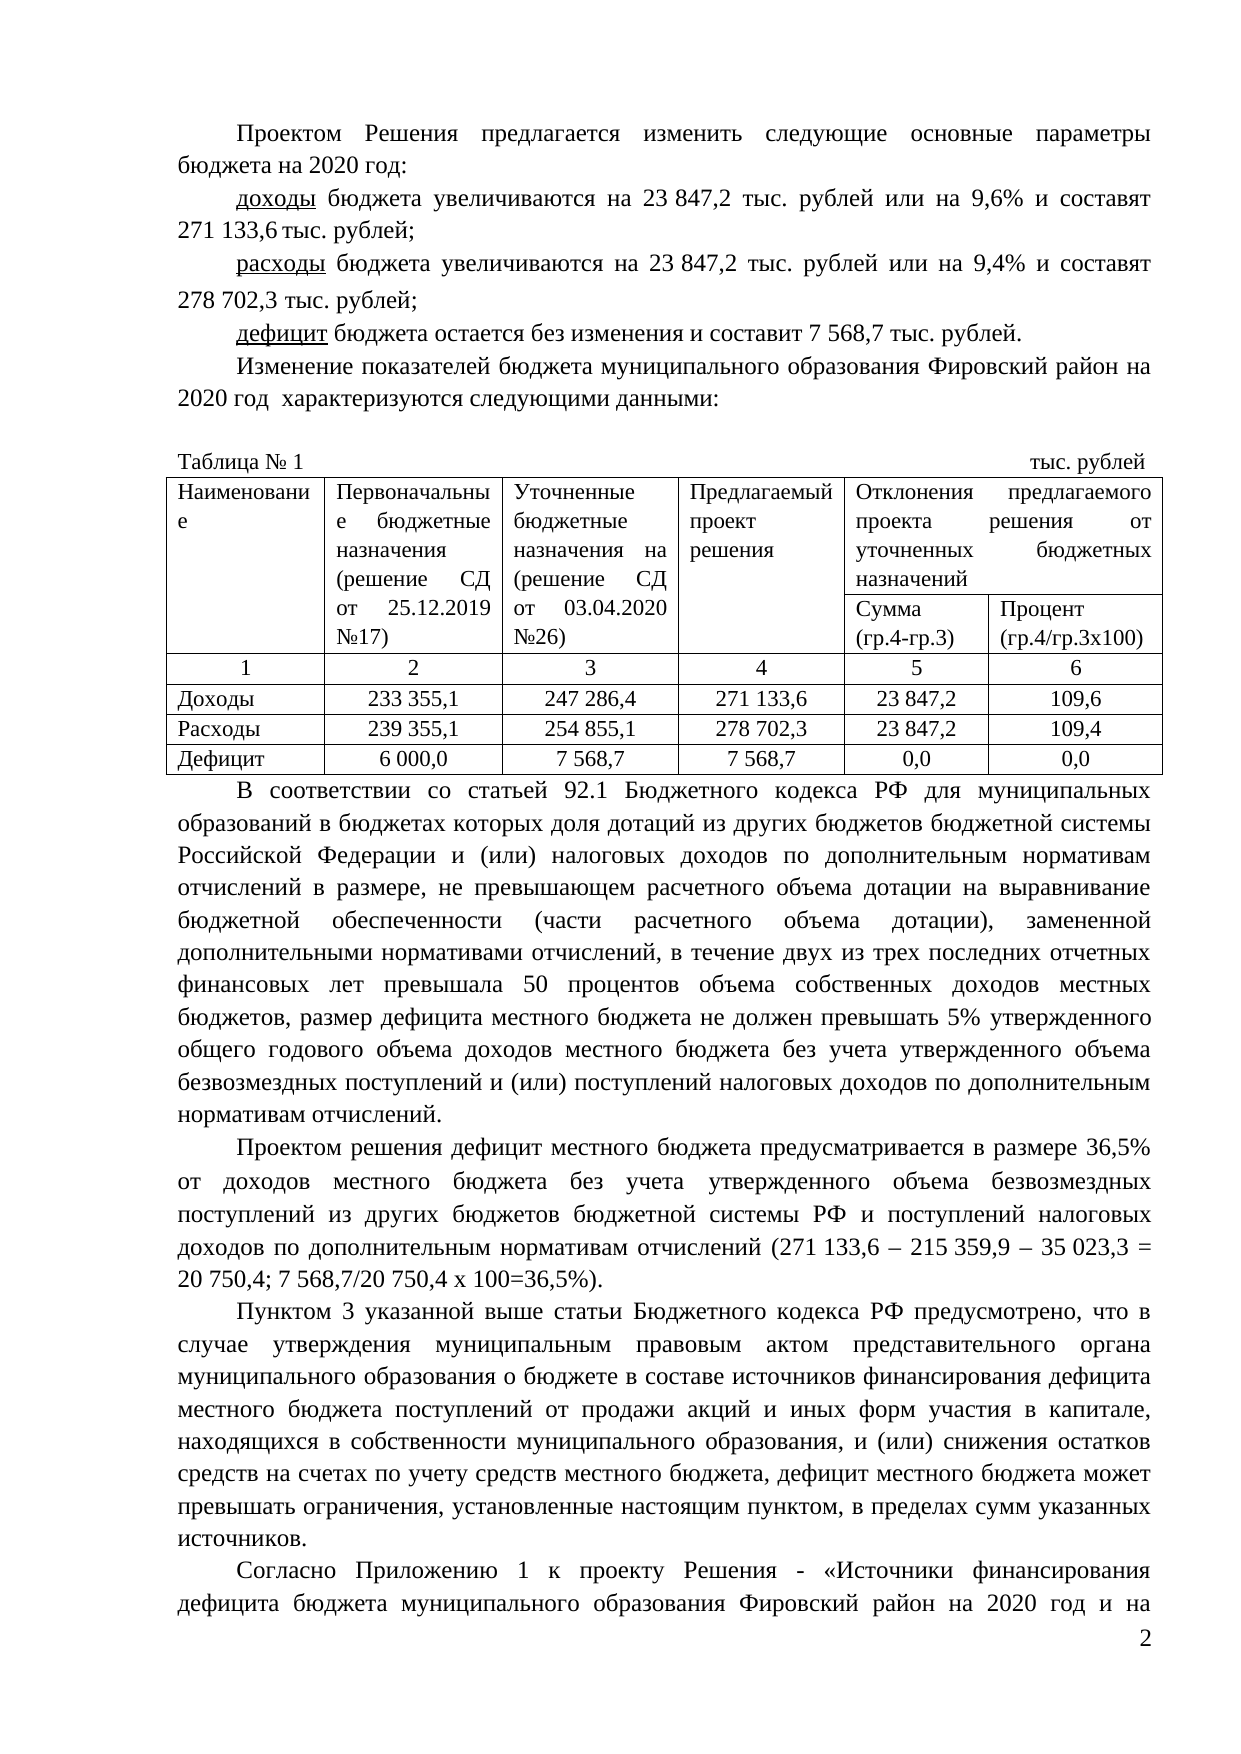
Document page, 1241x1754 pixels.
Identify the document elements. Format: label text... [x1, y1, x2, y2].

text Пунктом 3 указанной выше статьи Бюджетного кодекса РФ предусмотрено, что в случае утверждения муниципальным правовым актом представительного органа муниципального образования о бюджете в составе источников финансирования дефицита местного бюджета поступлений от продажи акций и иных форм участия в капитале, находящихся в собственности муниципального образования, и (или) снижения остатков средств на счетах по учету средств местного бюджета, дефицит местного бюджета может превышать ограничения, установленные настоящим пунктом, в пределах сумм указанных источников. [177, 1296, 1152, 1552]
table_cell 6 000,0 [325, 745, 502, 774]
table_cell 0,0 [989, 745, 1162, 774]
table_header Наименование [167, 478, 324, 653]
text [177, 1556, 1152, 1617]
table_cell 1 [167, 654, 324, 683]
table_cell 278 702,3 [679, 715, 844, 744]
table_cell 239 355,1 [325, 715, 502, 744]
text Проектом решения дефицит местного бюджета предусматривается в размере 36,5% от доходов местного бюджета без учета утвержденного объема безвозмездных поступлений из других бюджетов бюджетной системы РФ и поступлений налоговых доходов по дополнительным нормативам отчислений (271 133,6 – 215 359,9 – 35 023,3 = 20 750,4; 7 568,7/20 750,4 х 100=36,5%). [177, 1132, 1152, 1293]
table_cell Дефицит [167, 745, 324, 774]
table_cell 233 355,1 [325, 685, 502, 714]
table_cell Расходы [167, 715, 324, 744]
table_cell Сумма (гр.4-гр.3) [845, 595, 988, 653]
table_header Уточненные бюджетные назначения на (решение СД от 03.04.2020 №26) [503, 478, 678, 653]
text Изменение показателей бюджета муниципального образования Фировский район на 2020 год характеризуются следующими данными: [177, 351, 1152, 412]
text Таблица № 1 тыс. рублей [177, 448, 1152, 474]
table_cell 3 [503, 654, 678, 683]
table_cell 0,0 [845, 745, 988, 774]
text доходы бюджета увеличиваются на 23 847,2 тыс. рублей или на 9,6% и составят 271 133,6 тыс. рублей; [177, 183, 1152, 244]
table_cell 109,6 [989, 685, 1162, 714]
table_cell 4 [679, 654, 844, 683]
table_cell 109,4 [989, 715, 1162, 744]
text расходы бюджета увеличиваются на 23 847,2 тыс. рублей или на 9,4% и составят 278 702,3 тыс. рублей; [177, 248, 1152, 314]
text В соответствии со статьей 92.1 Бюджетного кодекса РФ для муниципальных образований в бюджетах которых доля дотаций из других бюджетов бюджетной системы Российской Федерации и (или) налоговых доходов по дополнительным нормативам отчислений в размере, не превышающем расчетного объема дотации на выравнивание бюджетной обеспеченности (части расчетного объема дотации), замененной дополнительными нормативами отчислений, в течение двух из трех последних отчетных финансовых лет превышала 50 процентов объема собственных доходов местных бюджетов, размер дефицита местного бюджета не должен превышать 5% утвержденного общего годового объема доходов местного бюджета без учета утвержденного объема безвозмездных поступлений и (или) поступлений налоговых доходов по дополнительным нормативам отчислений. [177, 775, 1152, 1128]
table_cell 254 855,1 [503, 715, 678, 744]
table_header Предлагаемый проект решения [679, 478, 844, 653]
table_header Отклонения предлагаемого проекта решения от уточненных бюджетных назначений [845, 478, 1162, 594]
table_cell 271 133,6 [679, 685, 844, 714]
table_cell 23 847,2 [845, 685, 988, 714]
table_cell 7 568,7 [679, 745, 844, 774]
table_cell 5 [845, 654, 988, 683]
table_header Первоначальные бюджетные назначения (решение СД от 25.12.2019 №17) [325, 478, 502, 653]
table_cell 23 847,2 [845, 715, 988, 744]
table_cell 247 286,4 [503, 685, 678, 714]
table_cell 2 [325, 654, 502, 683]
table_cell Доходы [167, 685, 324, 714]
table_cell 6 [989, 654, 1162, 683]
table_cell Процент (гр.4/гр.3х100) [989, 595, 1162, 653]
table_cell 7 568,7 [503, 745, 678, 774]
text дефицит бюджета остается без изменения и составит 7 568,7 тыс. рублей. [177, 318, 1152, 347]
text Проектом Решения предлагается изменить следующие основные параметры бюджета на 2020 год: [177, 118, 1152, 179]
